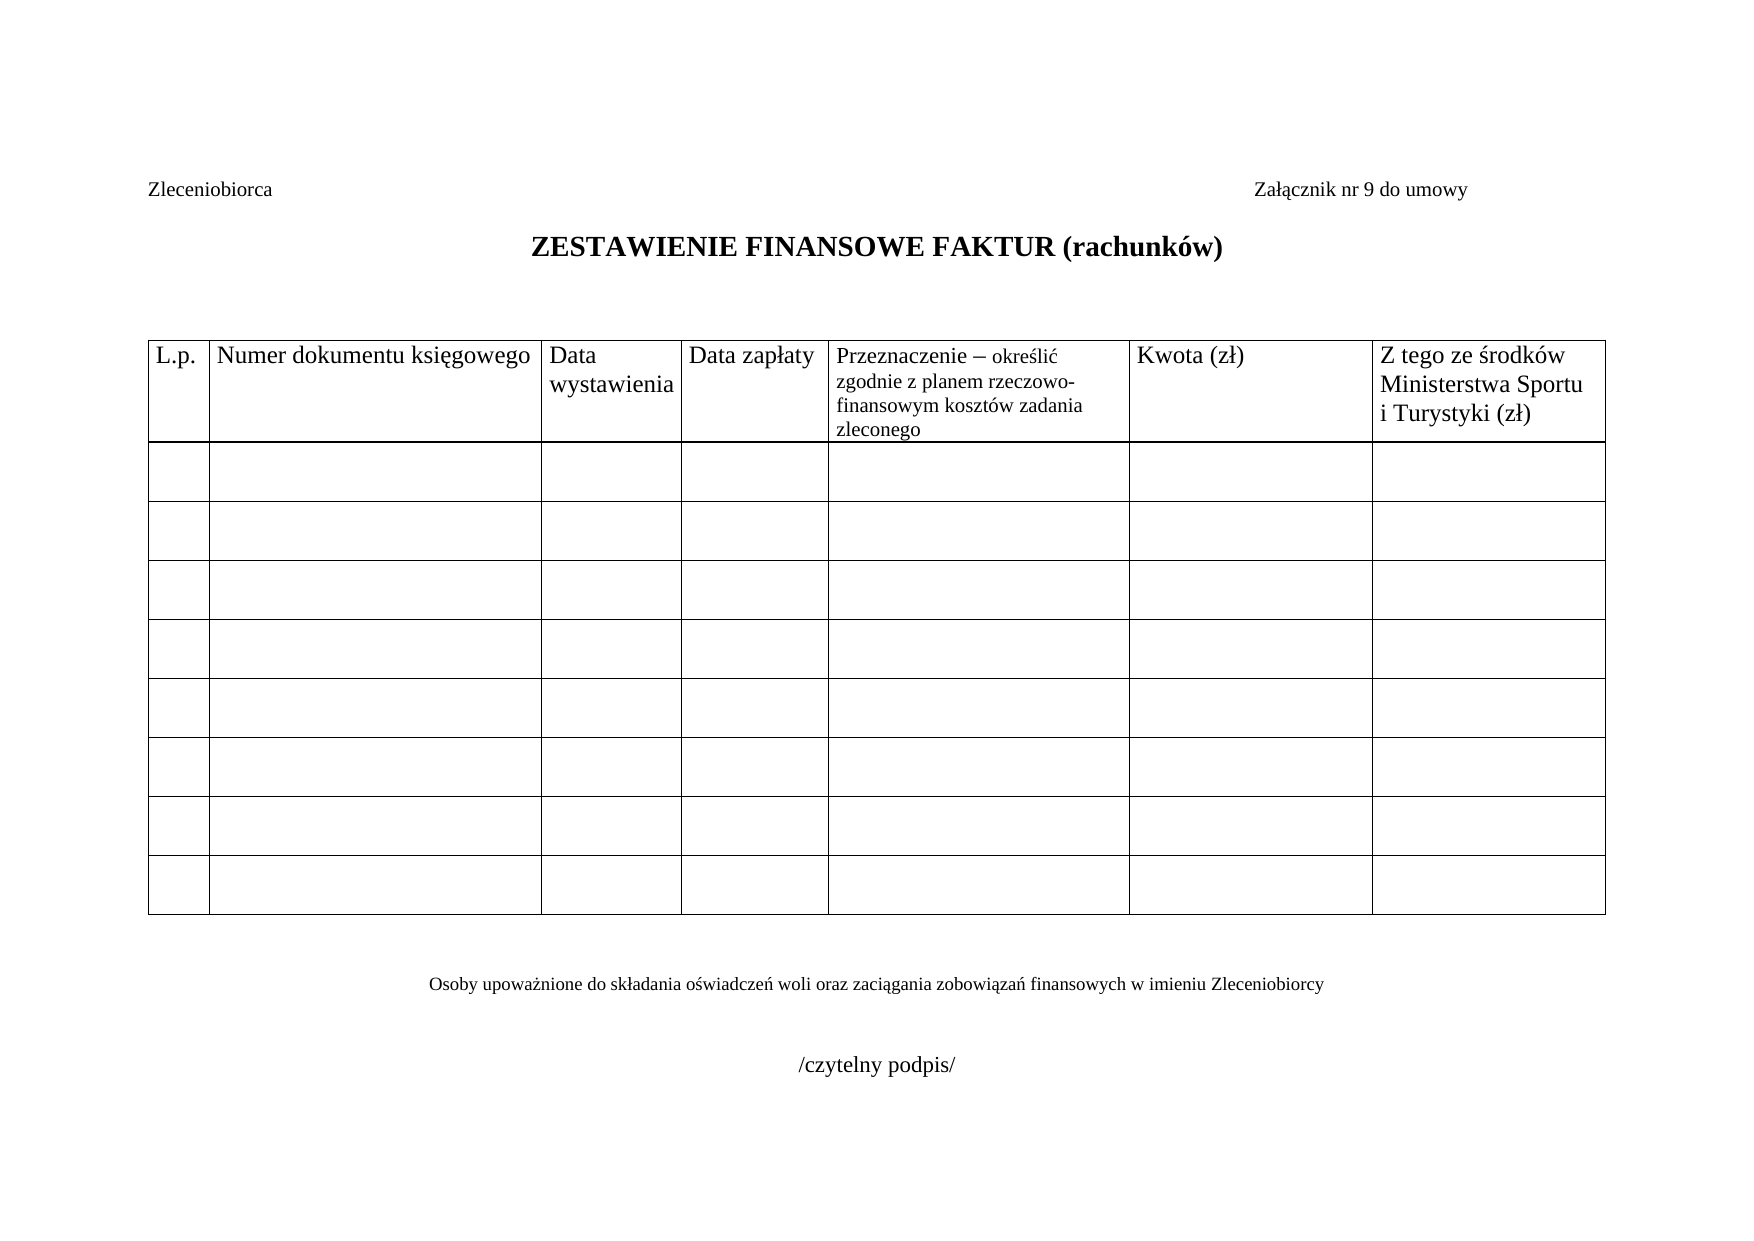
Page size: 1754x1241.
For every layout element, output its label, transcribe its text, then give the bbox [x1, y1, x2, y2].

table_cell [542, 443, 681, 501]
table_cell [149, 443, 209, 501]
table_cell [829, 443, 1129, 501]
table_cell [149, 856, 209, 914]
table_header Data zapłaty [682, 341, 828, 441]
table_cell [1130, 738, 1372, 796]
table_cell [1373, 738, 1605, 796]
table_cell [542, 502, 681, 559]
table_header Numer dokumentu księgowego [210, 341, 541, 441]
table_cell [210, 502, 541, 559]
table_cell [682, 620, 828, 678]
table_cell [149, 561, 209, 619]
table_cell [829, 620, 1129, 678]
table_cell [149, 620, 209, 678]
table_header L.p. [149, 341, 209, 441]
table_cell [210, 620, 541, 678]
table_header Przeznaczenie – określić zgodnie z planem rzeczowo-finansowym kosztów zadania zleconego [829, 341, 1129, 441]
table_cell [1130, 856, 1372, 914]
table_cell [829, 797, 1129, 855]
table_cell [542, 856, 681, 914]
table_cell [149, 738, 209, 796]
table_cell [210, 797, 541, 855]
table_cell [1130, 679, 1372, 737]
table_cell [682, 561, 828, 619]
table_cell [1373, 502, 1605, 559]
table_cell [1130, 561, 1372, 619]
table_header Z tego ze środków Ministerstwa Sportu i Turystyki (zł) [1373, 341, 1605, 441]
table_header Data wystawienia [542, 341, 681, 441]
text Osoby upoważnione do składania oświadczeń woli oraz zaciągania zobowiązań finansowych w imieniu Zleceniobiorcy [148, 972, 1606, 994]
table_cell [149, 679, 209, 737]
table_cell [542, 561, 681, 619]
table_cell [682, 856, 828, 914]
table_cell [682, 502, 828, 559]
table_cell [1373, 620, 1605, 678]
text /czytelny podpis/ [148, 1052, 1606, 1078]
table_cell [682, 443, 828, 501]
table_cell [1373, 679, 1605, 737]
table_header Kwota (zł) [1130, 341, 1372, 441]
table_cell [542, 620, 681, 678]
table_cell [682, 738, 828, 796]
table_cell [1130, 797, 1372, 855]
table_cell [1373, 797, 1605, 855]
table_cell [829, 738, 1129, 796]
table_cell [1130, 620, 1372, 678]
table_cell [542, 797, 681, 855]
table_cell [149, 502, 209, 559]
table_cell [829, 679, 1129, 737]
table_cell [829, 561, 1129, 619]
table_cell [210, 443, 541, 501]
table_cell [210, 679, 541, 737]
table_cell [210, 738, 541, 796]
table_cell [542, 738, 681, 796]
table_cell [1130, 443, 1372, 501]
table_cell [1373, 856, 1605, 914]
text ZESTAWIENIE FINANSOWE FAKTUR (rachunków) [148, 229, 1606, 263]
table_cell [1373, 561, 1605, 619]
table_cell [1130, 502, 1372, 559]
table_cell [682, 797, 828, 855]
table_cell [1373, 443, 1605, 501]
table_cell [829, 856, 1129, 914]
table_cell [542, 679, 681, 737]
table_cell [829, 502, 1129, 559]
text Zleceniobiorca Załącznik nr 9 do umowy [148, 176, 1606, 201]
table_cell [210, 561, 541, 619]
table_cell [682, 679, 828, 737]
table_cell [149, 797, 209, 855]
table_cell [210, 856, 541, 914]
